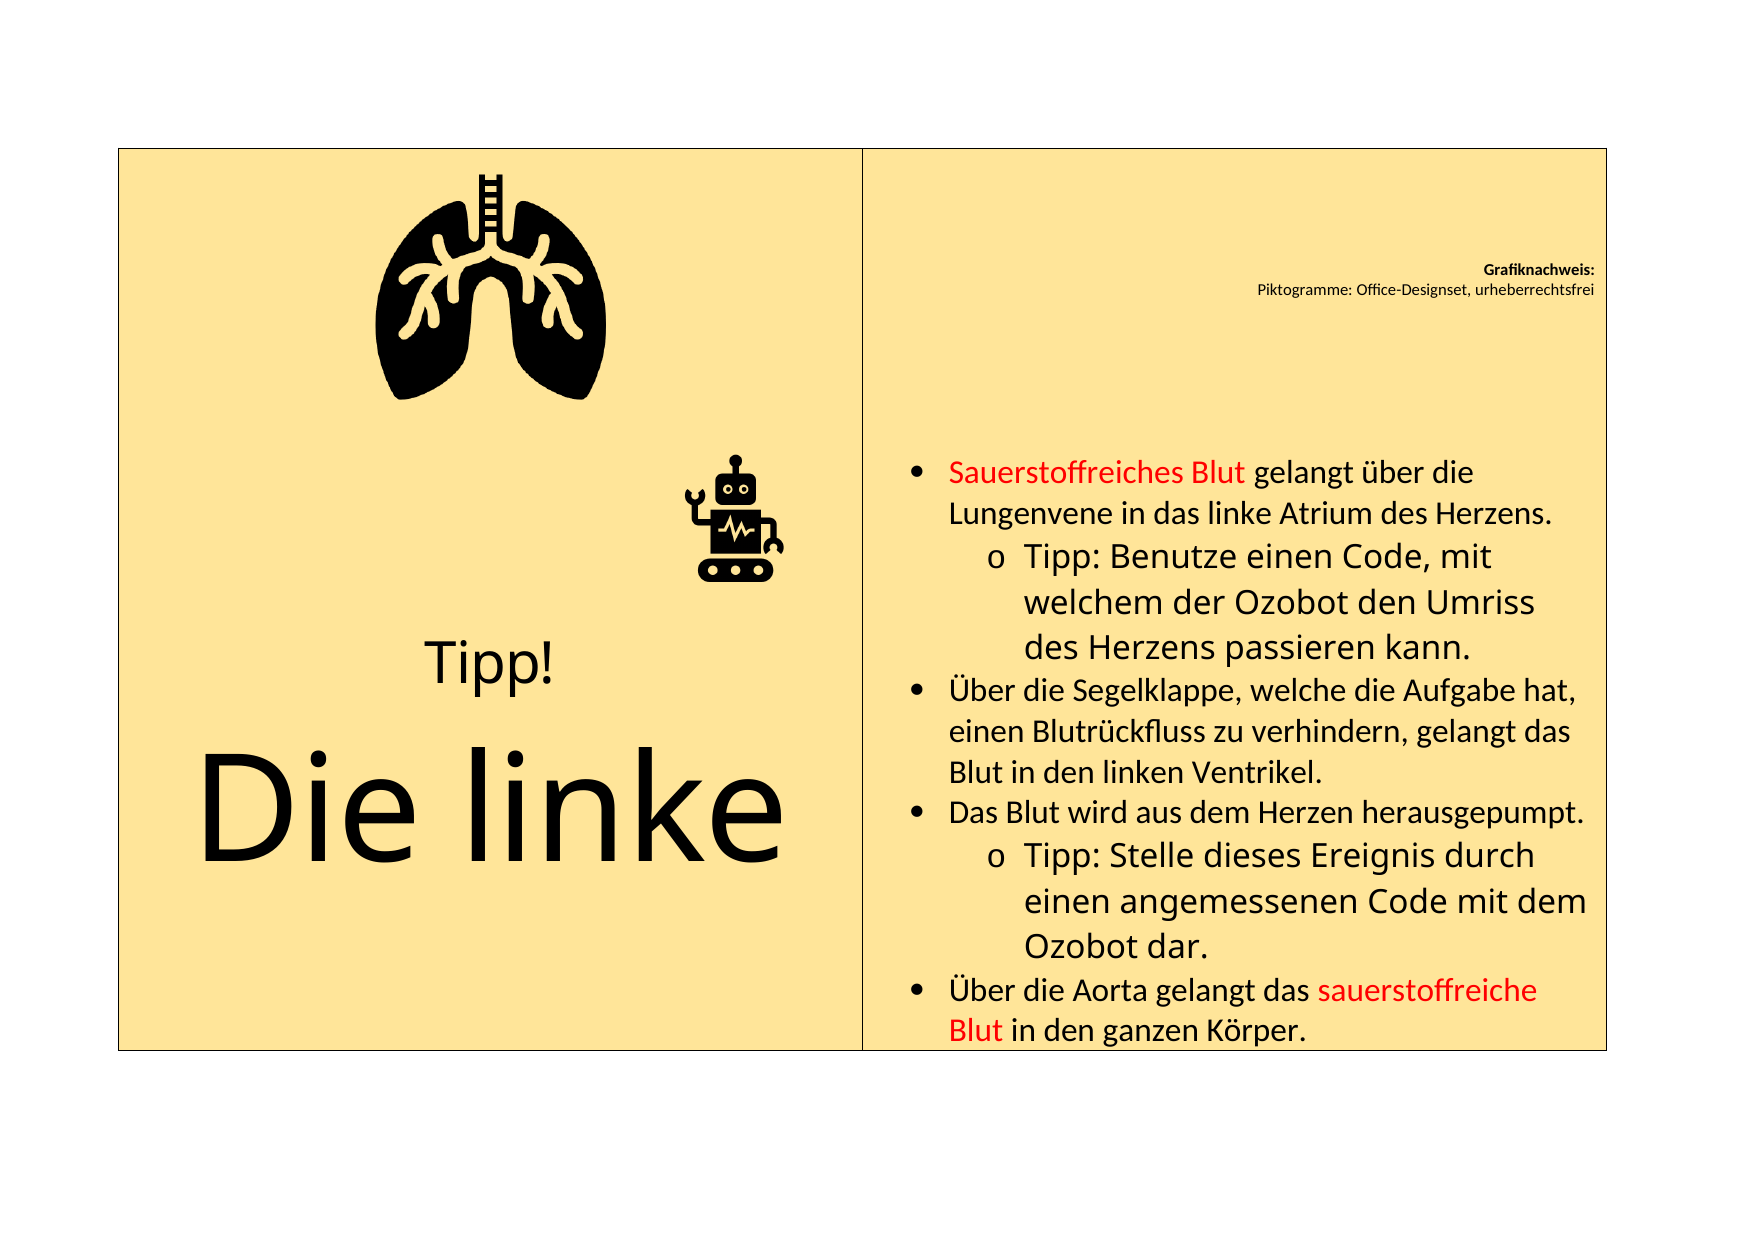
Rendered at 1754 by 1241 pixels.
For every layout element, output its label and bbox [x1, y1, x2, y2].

table_header [119, 149, 862, 1050]
table_header [863, 149, 1606, 1050]
picture [352, 148, 629, 426]
picture [660, 445, 811, 596]
